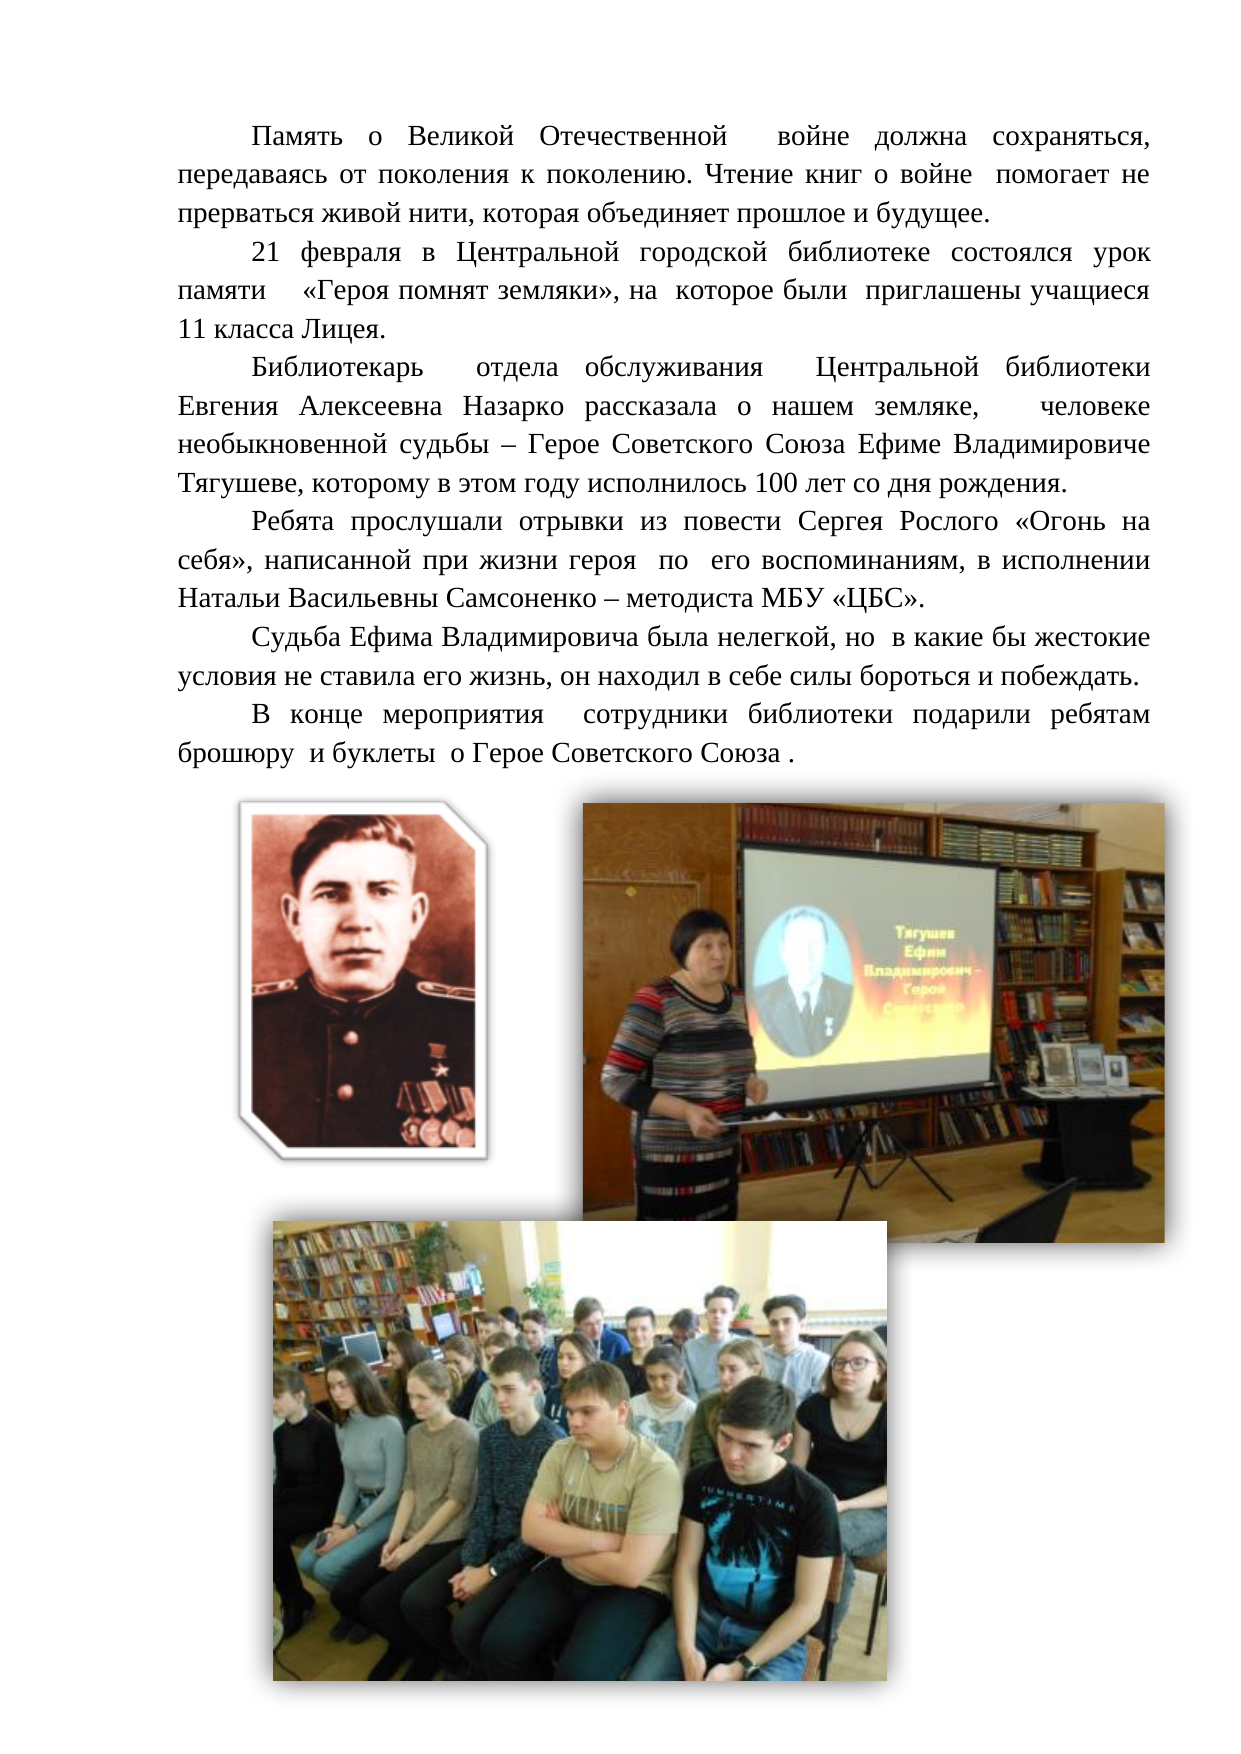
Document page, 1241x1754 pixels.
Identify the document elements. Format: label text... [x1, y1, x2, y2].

text Память о Великой Отечественной войне должна сохраняться, передаваясь от поколения к поколению. Чтение книг о войне помогает не прерваться живой нити, которая объединяет прошлое и будущее. [177, 118, 1152, 229]
text Ребята прослушали отрывки из повести Сергея Рослого «Огонь на себя», написанной при жизни героя по его воспоминаниям, в исполнении Натальи Васильевны Самсоненко – методиста МБУ «ЦБС». [177, 503, 1152, 614]
text В конце мероприятия сотрудники библиотеки подарили ребятам брошюру и буклеты о Герое Советского Союза . [177, 696, 1152, 768]
text Судьба Ефима Владимировича была нелегкой, но в какие бы жестокие условия не ставила его жизнь, он находил в себе силы бороться и побеждать. [177, 619, 1152, 691]
text Библиотекарь отдела обслуживания Центральной библиотеки Евгения Алексеевна Назарко рассказала о нашем земляке, человеке необыкновенной судьбы – Герое Советского Союза Ефиме Владимировиче Тягушеве, которому в этом году исполнилось 100 лет со дня рождения. [177, 349, 1152, 498]
picture [273, 803, 1165, 1681]
text 21 февраля в Центральной городской библиотеке состоялся урок памяти «Героя помнят земляки», на которое были приглашены учащиеся 11 класса Лицея. [177, 234, 1152, 344]
picture [225, 788, 502, 1174]
